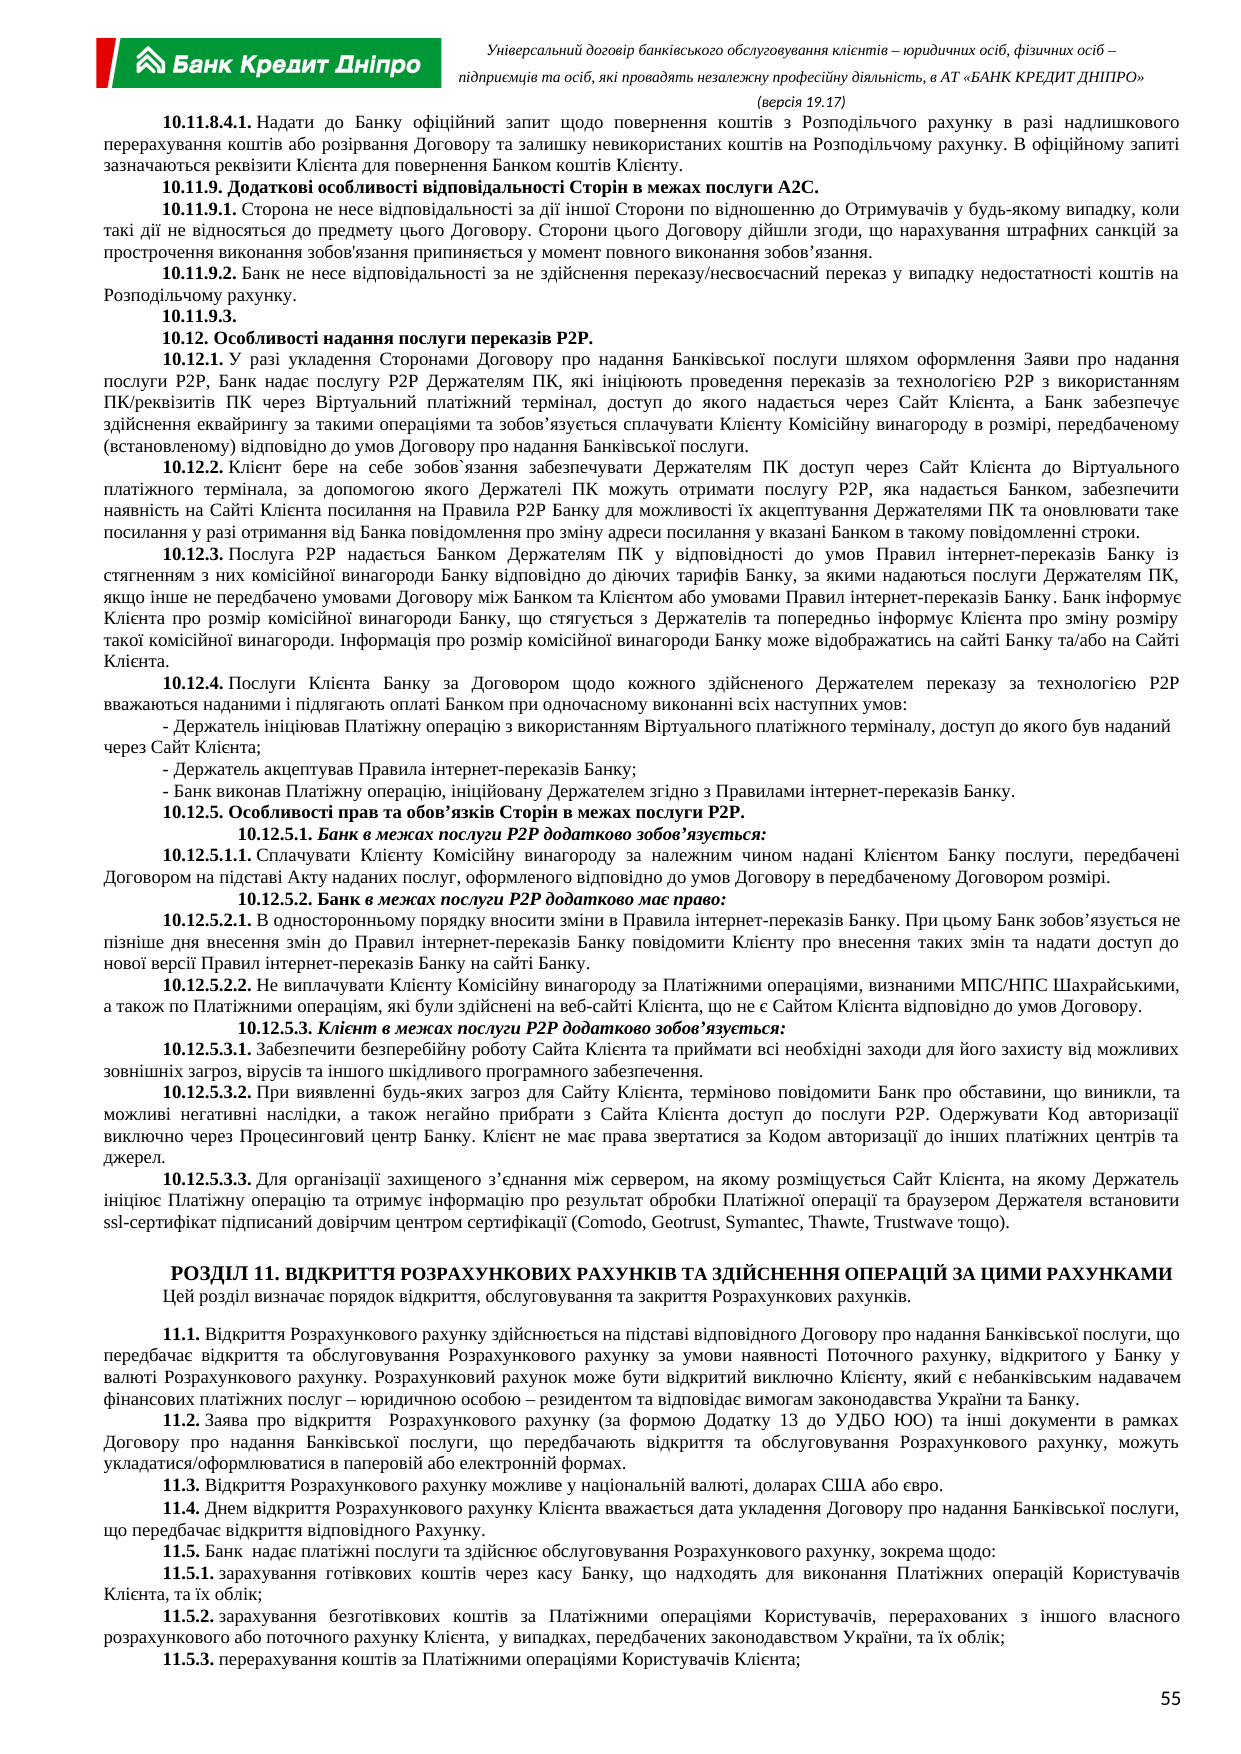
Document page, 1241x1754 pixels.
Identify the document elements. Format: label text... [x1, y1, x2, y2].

list Послуга Р2Р надається Банком Держателям ПК у відповідності до умов Правил інтернет-переказів Банку із стягненням з них комісійної винагороди Банку відповідно до діючих тарифів Банку, за якими надаються послуги Держателям ПК, якщо інше не передбачено умовами Договору між Банком та Клієнтом або умовами Правил інтернет-переказів Банку. Банк інформує Клієнта про розмір комісійної винагороди Банку, що стягується з Держателів та попередньо інформує Клієнта про зміну розміру такої комісійної винагороди. Інформація про розмір комісійної винагороди Банку може відображатись на сайті Банку та/або на Сайті Клієнта. [103, 542, 1181, 672]
list Особливості прав та обов’язків Сторін в межах послуги Р2Р. [103, 801, 1181, 823]
list Клієнт в межах послуги Р2Р додатково зобов’язується: [178, 1017, 1181, 1038]
list - Держатель ініціював Платіжну операцію з використанням Віртуального платіжного терміналу, доступ до якого був наданий через Сайт Клієнта; [103, 715, 1181, 758]
list Забезпечити безперебійну роботу Сайта Клієнта та приймати всі необхідні заходи для його захисту від можливих зовнішніх загроз, вірусів та іншого шкідливого програмного забезпечення. [103, 1038, 1181, 1081]
list Відкриття Розрахункового рахунку можливе у національній валюті, доларах США або євро. [103, 1474, 1181, 1495]
text - Банк виконав Платіжну операцію, ініційовану Держателем згідно з Правилами інтернет-переказів Банку. [103, 779, 1181, 801]
picture [96, 38, 442, 88]
list В односторонньому порядку вносити зміни в Правила інтернет-переказів Банку. При цьому Банк зобов’язується не пізніше дня внесення змін до Правил інтернет-переказів Банку повідомити Клієнту про внесення таких змін та надати доступ до нової версії Правил інтернет-переказів Банку на сайті Банку. [103, 909, 1181, 974]
list Днем відкриття Розрахункового рахунку Клієнта вважається дата укладення Договору про надання Банківської послуги, що передбачає відкриття відповідного Рахунку. [103, 1497, 1181, 1540]
list Банк в межах послуги Р2Р додатково зобов’язується: [178, 823, 1181, 844]
list Послуги Клієнта Банку за Договором щодо кожного здійсненого Держателем переказу за технологією Р2Р вважаються наданими і підлягають оплаті Банком при одночасному виконанні всіх наступних умов: [103, 672, 1181, 715]
list При виявленні будь-яких загроз для Сайту Клієнта, терміново повідомити Банк про обставини, що виникли, та можливі негативні наслідки, а також негайно прибрати з Сайта Клієнта доступ до послуги Р2Р. Одержувати Код авторизації виключно через Процесинговий центр Банку. Клієнт не має права звертатися за Кодом авторизації до інших платіжних центрів та джерел. [103, 1081, 1181, 1168]
list перерахування коштів за Платіжними операціями Користувачів Клієнта; [103, 1648, 1181, 1669]
list У разі укладення Сторонами Договору про надання Банківської послуги шляхом оформлення Заяви про надання послуги Р2Р, Банк надає послугу Р2Р Держателям ПК, які ініціюють проведення переказів за технологією Р2Р з використанням ПК/реквізитів ПК через Віртуальний платіжний термінал, доступ до якого надається через Сайт Клієнта, а Банк забезпечує здійснення еквайрингу за такими операціями та зобов’язується сплачувати Клієнту Комісійну винагороду в розмірі, передбаченому (встановленому) відповідно до умов Договору про надання Банківської послуги. [103, 348, 1181, 456]
list Відкриття Розрахункового рахунку здійснюється на підставі відповідного Договору про надання Банківської послуги, що передбачає відкриття та обслуговування Розрахункового рахунку за умови наявності Поточного рахунку, відкритого у Банку у валюті Розрахункового рахунку. Розрахунковий рахунок може бути відкритий виключно Клієнту, який є небанківським надавачем фінансових платіжних послуг – юридичною особою – резидентом та відповідає вимогам законодавства України та Банку. [103, 1323, 1181, 1409]
list Для організації захищеного з’єднання між сервером, на якому розміщується Сайт Клієнта, на якому Держатель ініціює Платіжну операцію та отримує інформацію про результат обробки Платіжної операції та браузером Держателя встановити ssl-сертифікат підписаний довірчим центром сертифікації (Comodo, Geotrust, Symantec, Thawte, Trustwave тощо). [103, 1168, 1181, 1232]
text Цей розділ визначає порядок відкриття, обслуговування та закриття Розрахункових рахунків. [103, 1284, 1181, 1306]
list Особливості надання послуги переказів Р2Р. [103, 327, 1181, 348]
list Банк не несе відповідальності за не здійснення переказу/несвоєчасний переказ у випадку недостатності коштів на Розподільчому рахунку. [103, 262, 1181, 305]
list - Держатель акцептував Правила інтернет-переказів Банку; [103, 758, 1181, 779]
list Сторона не несе відповідальності за дії іншої Сторони по відношенню до Отримувачів у будь-якому випадку, коли такі дії не відносяться до предмету цього Договору. Сторони цього Договору дійшли згоди, що нарахування штрафних санкцій за прострочення виконання зобов'язання припиняється у момент повного виконання зобов’язання. [103, 197, 1181, 262]
list Не виплачувати Клієнту Комісійну винагороду за Платіжними операціями, визнаними МПС/НПС Шахрайськими, а також по Платіжними операціям, які були здійснені на веб-сайті Клієнта, що не є Сайтом Клієнта відповідно до умов Договору. [103, 974, 1181, 1017]
list Заява про відкриття Розрахункового рахунку (за формою Додатку 13 до УДБО ЮО) та інші документи в рамках Договору про надання Банківської послуги, що передбачають відкриття та обслуговування Розрахункового рахунку, можуть укладатися/оформлюватися в паперовій або електронній формах. [103, 1409, 1181, 1474]
list Додаткові особливості відповідальності Сторін в межах послуги А2С. [103, 176, 1181, 197]
list Клієнт бере на себе зобов`язання забезпечувати Держателям ПК доступ через Сайт Клієнта до Віртуального платіжного термінала, за допомогою якого Держателі ПК можуть отримати послугу Р2Р, яка надається Банком, забезпечити наявність на Сайті Клієнта посилання на Правила Р2Р Банку для можливості їх акцептування Держателями ПК та оновлювати таке посилання у разі отримання від Банка повідомлення про зміну адреси посилання у вказані Банком в такому повідомленні строки. [103, 456, 1181, 542]
list Надати до Банку офіційний запит щодо повернення коштів з Розподільчого рахунку в разі надлишкового перерахування коштів або розірвання Договору та залишку невикористаних коштів на Розподільчому рахунку. В офіційному запиті зазначаються реквізити Клієнта для повернення Банком коштів Клієнту. [103, 85, 1181, 176]
text ВІДКРИТТЯ РОЗРАХУНКОВИХ РАХУНКІВ ТА ЗДІЙСНЕННЯ ОПЕРАЦІЙ ЗА ЦИМИ РАХУНКАМИ [162, 1260, 1181, 1284]
list Банк в межах послуги Р2Р додатково має право: [178, 887, 1181, 909]
list зарахування безготівкових коштів за Платіжними операціями Користувачів, перерахованих з іншого власного розрахункового або поточного рахунку Клієнта, у випадках, передбачених законодавством України, та їх облік; [103, 1605, 1181, 1648]
list Банк надає платіжні послуги та здійснює обслуговування Розрахункового рахунку, зокрема щодо: [103, 1540, 1181, 1562]
list Сплачувати Клієнту Комісійну винагороду за належним чином надані Клієнтом Банку послуги, передбачені Договором на підставі Акту наданих послуг, оформленого відповідно до умов Договору в передбаченому Договором розмірі. [103, 844, 1181, 887]
list зарахування готівкових коштів через касу Банку, що надходять для виконання Платіжних операцій Користувачів Клієнта, та їх облік; [103, 1562, 1181, 1605]
